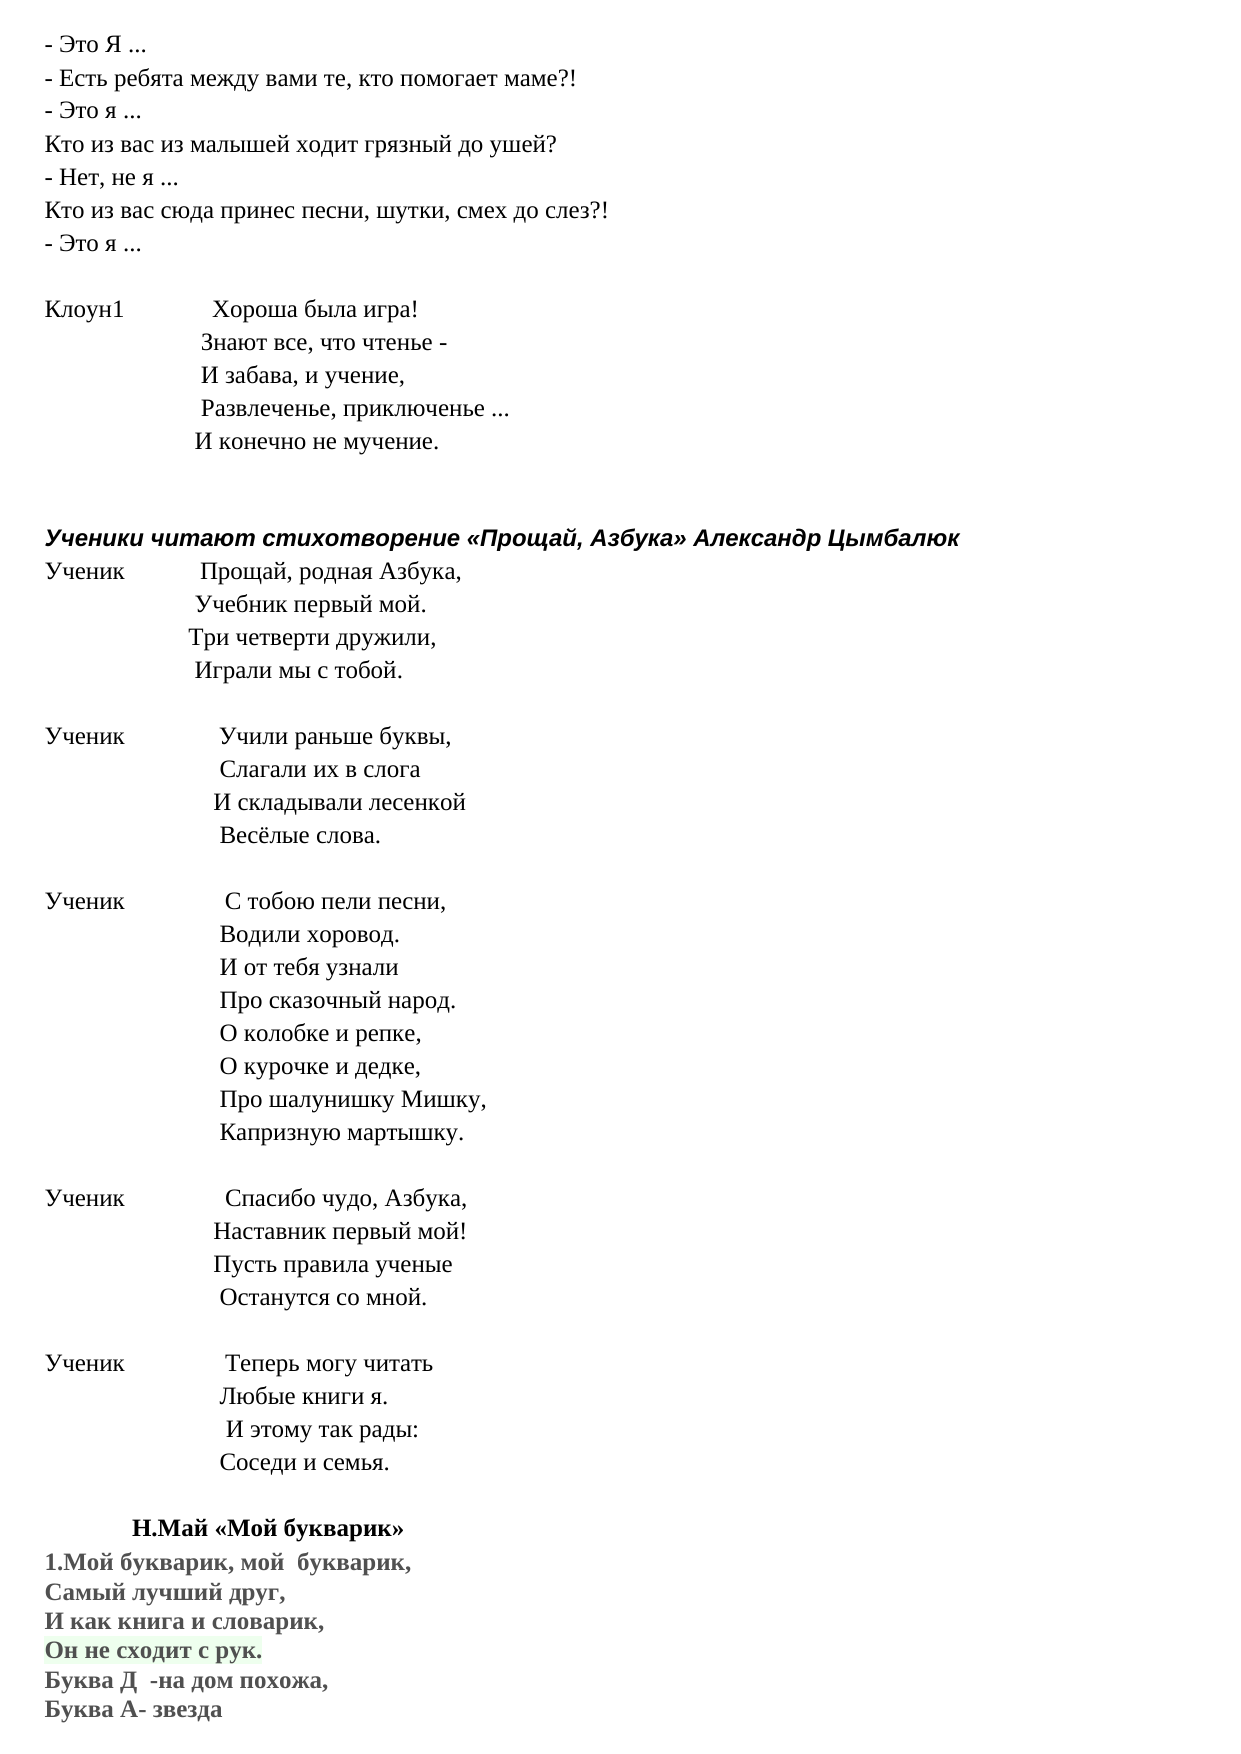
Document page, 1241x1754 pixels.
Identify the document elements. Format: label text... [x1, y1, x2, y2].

text Н.Май «Мой букварик» [44, 1513, 1152, 1542]
text 1.Мой букварик, мой букварик, [44, 1546, 1152, 1576]
text Ученик С тобою пели песни, Водили хоровод. И от тебя узнали Про сказочный народ. О колобке и репке, О курочке и дедке, Про шалунишку Мишку, Капризную мартышку. [44, 853, 1152, 1146]
text И как книга и словарик, [44, 1605, 1152, 1635]
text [44, 29, 1152, 487]
text Он не сходит с рук. [44, 1635, 1152, 1664]
text Самый лучший друг, [44, 1576, 1152, 1605]
text Ученик Учили раньше буквы, Слагали их в слога И складывали лесенкой Весёлые слова. [44, 688, 1152, 849]
text Ученики читают стихотворение «Прощай, Азбука» Александр Цымбалюк Ученик Прощай, родная Азбука, Учебник первый мой. Три четверти дружили, Играли мы с тобой. [44, 524, 1152, 684]
text Ученик Теперь могу читать Любые книги я. И этому так рады: Соседи и семья. [44, 1315, 1152, 1476]
text Ученик Спасибо чудо, Азбука, Наставник первый мой! Пусть правила ученые Останутся со мной. [44, 1150, 1152, 1311]
text Буква А- звезда [44, 1694, 1152, 1723]
text Буква Д -на дом похожа, [44, 1664, 1152, 1694]
